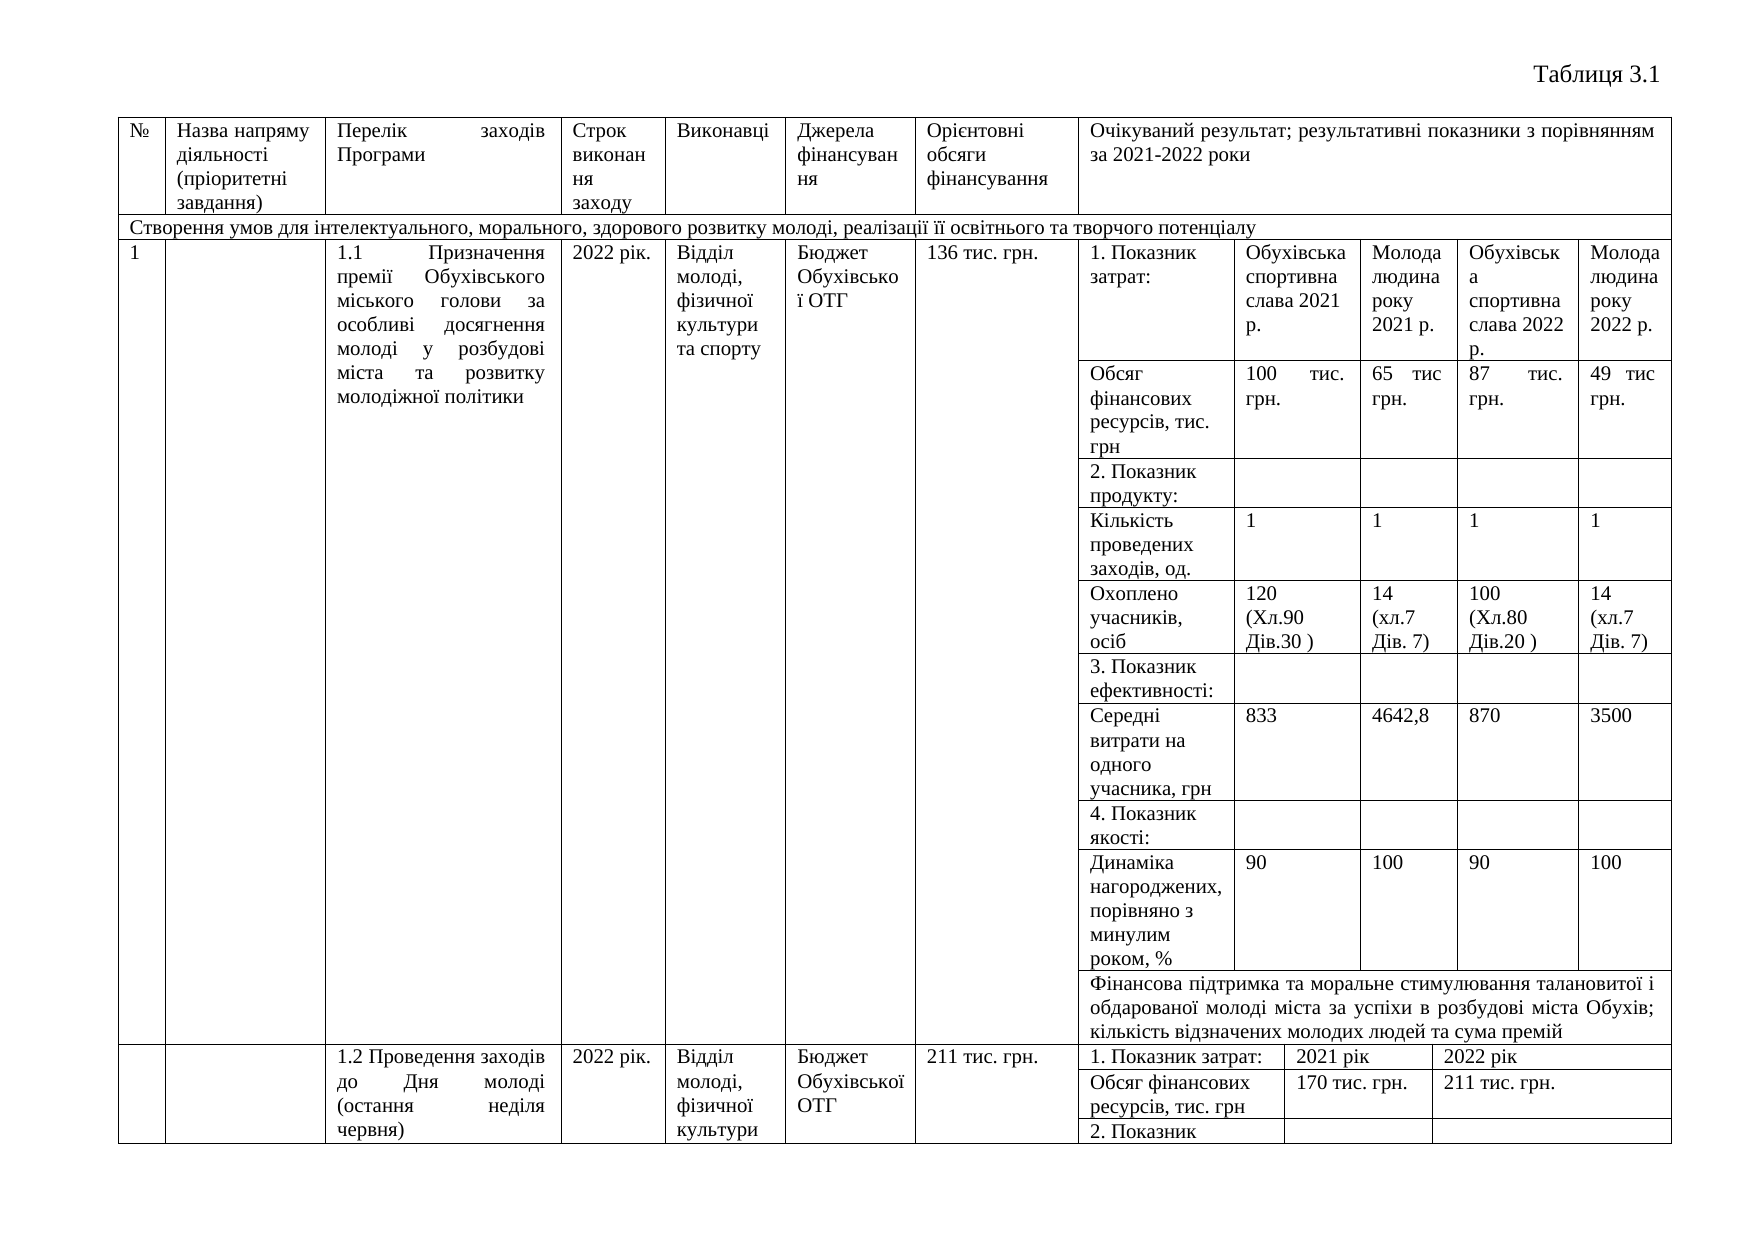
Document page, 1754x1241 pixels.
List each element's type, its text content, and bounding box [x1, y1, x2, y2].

table_cell Обсяг фінансових ресурсів, тис. грн [1079, 1070, 1284, 1118]
table_header Очікуваний результат; результативні показники з порівнянням за 2021-2022 роки [1079, 118, 1671, 214]
table_cell 870 [1458, 704, 1578, 800]
table_cell 100 [1361, 850, 1457, 970]
table_cell [1579, 459, 1671, 507]
table_cell Динаміка нагороджених, порівняно з минулим роком, % [1079, 850, 1234, 970]
table_cell 2022 рік. [562, 240, 665, 1043]
table_cell [166, 240, 325, 1043]
table_cell Обсяг фінансових ресурсів, тис. грн [1079, 361, 1234, 458]
table_cell Фінансова підтримка та моральне стимулювання талановитої і обдарованої молоді міста за успіхи в розбудові міста Обухів; кількість відзначених молодих людей та сума премій [1079, 971, 1671, 1043]
table_header Строк виконання заходу [562, 118, 665, 214]
table_cell [1285, 1119, 1432, 1143]
table_cell 211 тис. грн. [916, 1045, 1078, 1143]
table_cell [1361, 459, 1457, 507]
table_cell 2022 рік. [562, 1045, 665, 1143]
table_header Джерела фінансування [786, 118, 915, 214]
table_cell 100 тис. грн. [1235, 361, 1360, 458]
table_cell [166, 1045, 325, 1143]
table_cell 1 [119, 240, 165, 1043]
table_cell 833 [1235, 704, 1360, 800]
table_cell Середні витрати на одного учасника, грн [1079, 704, 1234, 800]
table_cell 100 (Хл.80 Дів.20 ) [1458, 581, 1578, 653]
table_header Назва напряму діяльності (пріоритетні завдання) [166, 118, 325, 214]
table_cell 2022 рік [1433, 1045, 1671, 1068]
table_cell 87 тис. грн. [1458, 361, 1578, 458]
table_cell [119, 1045, 165, 1143]
table_cell [1235, 459, 1360, 507]
table_cell 3. Показник ефективності: [1079, 654, 1234, 702]
table_cell [1458, 801, 1578, 849]
table_cell [1235, 654, 1360, 702]
table_header Орієнтовні обсяги фінансування [916, 118, 1078, 214]
table_cell [1579, 801, 1671, 849]
table_cell 90 [1458, 850, 1578, 970]
table_cell 14 (хл.7 Дів. 7) [1579, 581, 1671, 653]
table_cell [1458, 459, 1578, 507]
table_cell [1235, 801, 1360, 849]
table_cell [1433, 1119, 1671, 1143]
table_cell 1.2 Проведення заходів до Дня молоді (остання неділя червня) [326, 1045, 561, 1143]
table_cell 211 тис. грн. [1433, 1070, 1671, 1118]
table_cell 49 тис грн. [1579, 361, 1671, 458]
table_cell [1361, 654, 1457, 702]
table_cell 120 (Хл.90 Дів.30 ) [1235, 581, 1360, 653]
table_cell Бюджет Обухівської ОТГ [786, 240, 915, 1043]
table_cell 170 тис. грн. [1285, 1070, 1432, 1118]
table_cell Бюджет Обухівської ОТГ [786, 1045, 915, 1143]
table_cell 4. Показник якості: [1079, 801, 1234, 849]
table_cell 2. Показник продукту: [1079, 459, 1234, 507]
table_cell Охоплено учасників, осіб [1079, 581, 1234, 653]
table_cell Створення умов для інтелектуального, морального, здорового розвитку молоді, реалізації її освітнього та творчого потенціалу [119, 215, 1671, 239]
table_cell 1 [1458, 508, 1578, 580]
table_header Виконавці [666, 118, 785, 214]
table_cell 3500 [1579, 704, 1671, 800]
table_cell 136 тис. грн. [916, 240, 1078, 1043]
table_cell Обухівська спортивна слава 2022 р. [1458, 240, 1578, 360]
table_cell Кількість проведених заходів, од. [1079, 508, 1234, 580]
table_cell [1458, 654, 1578, 702]
table_cell 1 [1579, 508, 1671, 580]
table_cell 90 [1235, 850, 1360, 970]
table_cell [1579, 654, 1671, 702]
table_cell 1.1 Призначення премії Обухівського міського голови за особливі досягнення молоді у розбудові міста та розвитку молодіжної політики [326, 240, 561, 1043]
table_cell 2021 рік [1285, 1045, 1432, 1068]
table_header № [119, 118, 165, 214]
table_cell 1. Показник затрат: [1079, 240, 1234, 360]
table_cell 1 [1361, 508, 1457, 580]
table_cell Молода людина року 2022 р. [1579, 240, 1671, 360]
table_cell 65 тис грн. [1361, 361, 1457, 458]
table_cell [1361, 801, 1457, 849]
table_header Перелік заходів Програми [326, 118, 561, 214]
table_cell Обухівська спортивна слава 2021 р. [1235, 240, 1360, 360]
table_cell Відділ молоді, фізичної культури та спорту [666, 1045, 785, 1143]
table_cell 1 [1235, 508, 1360, 580]
table_cell 100 [1579, 850, 1671, 970]
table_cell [1079, 1119, 1284, 1143]
table_cell 14 (хл.7 Дів. 7) [1361, 581, 1457, 653]
table_cell Молода людина року 2021 р. [1361, 240, 1457, 360]
table_cell 4642,8 [1361, 704, 1457, 800]
table_cell Відділ молоді, фізичної культури та спорту [666, 240, 785, 1043]
table_cell 1. Показник затрат: [1079, 1045, 1284, 1068]
list Таблиця 3.1 [251, 59, 1660, 88]
